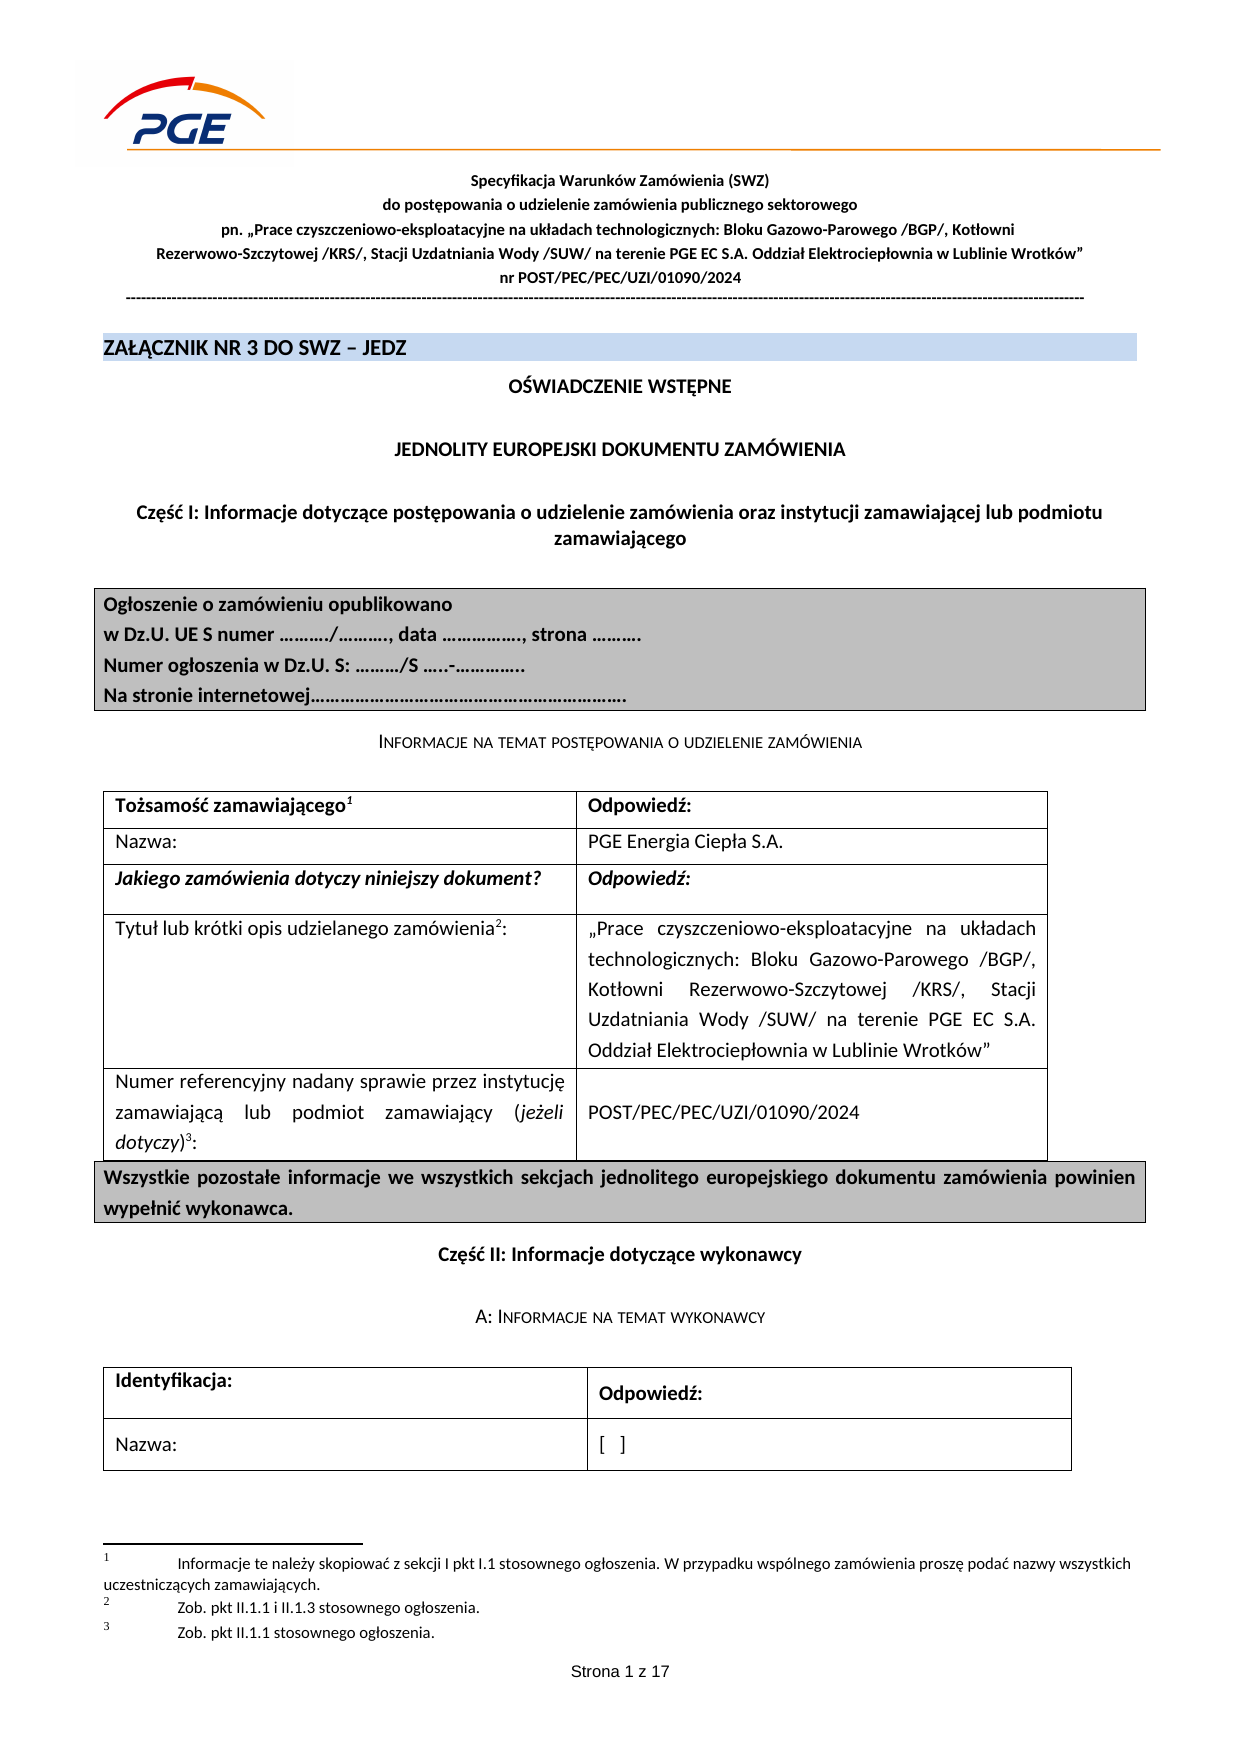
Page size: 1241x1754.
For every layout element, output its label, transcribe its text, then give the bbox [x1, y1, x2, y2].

table_header Odpowiedź: [577, 792, 1047, 827]
table_header Identyfikacja: [104, 1368, 587, 1418]
picture [75, 60, 294, 167]
table_cell Odpowiedź: [577, 865, 1047, 914]
table_cell Nazwa: [104, 829, 576, 864]
table_cell [ ] [588, 1419, 1071, 1469]
table_header Odpowiedź: [588, 1368, 1071, 1418]
title A: Informacje na temat wykonawcy [103, 1304, 1137, 1329]
text Ogłoszenie o zamówieniu opublikowano [95, 589, 1145, 616]
subtitle ZAŁĄCZNIK NR 3 DO SWZ – JEDZ [103, 333, 1137, 361]
table_cell PGE Energia Ciepła S.A. [577, 829, 1047, 864]
table_cell Tytuł lub krótki opis udzielanego zamówienia: [104, 915, 576, 1068]
title Część II: Informacje dotyczące wykonawcy [103, 1241, 1137, 1266]
text Wszystkie pozostałe informacje we wszystkich sekcjach jednolitego europejskiego dokumentu zamówienia powinien wypełnić wykonawca. [95, 1162, 1145, 1222]
table_cell „Prace czyszczeniowo-eksploatacyjne na układach technologicznych: Bloku Gazowo-Parowego /BGP/, Kotłowni Rezerwowo-Szczytowej /KRS/, Stacji Uzdatniania Wody /SUW/ na terenie PGE EC S.A. Oddział Elektrociepłownia w Lublinie Wrotków” [577, 915, 1047, 1068]
title jednolitY europejski dokumentu zamówienia [103, 437, 1137, 462]
table_header Tożsamość zamawiającego [104, 792, 576, 827]
title Część I: Informacje dotyczące postępowania o udzielenie zamówienia oraz instytucji zamawiającej lub podmiotu zamawiającego [103, 499, 1137, 550]
table_cell Numer referencyjny nadany sprawie przez instytucję zamawiającą lub podmiot zamawiający (jeżeli dotyczy): [104, 1069, 576, 1160]
text Na stronie internetowej………………………………………………………. [95, 679, 1145, 710]
text Numer ogłoszenia w Dz.U. S: ………/S …..-………….. [95, 649, 1145, 677]
table_cell Jakiego zamówienia dotyczy niniejszy dokument? [104, 865, 576, 914]
text w Dz.U. UE S numer ………./………., data ……………., strona ………. [95, 618, 1145, 647]
title Informacje na temat postępowania o udzielenie zamówienia [103, 728, 1137, 754]
table_cell Nazwa: [104, 1419, 587, 1469]
title OŚWIADCZENIE WSTĘPNE [103, 374, 1137, 399]
table_cell POST/PEC/PEC/UZI/01090/2024 [577, 1069, 1047, 1160]
